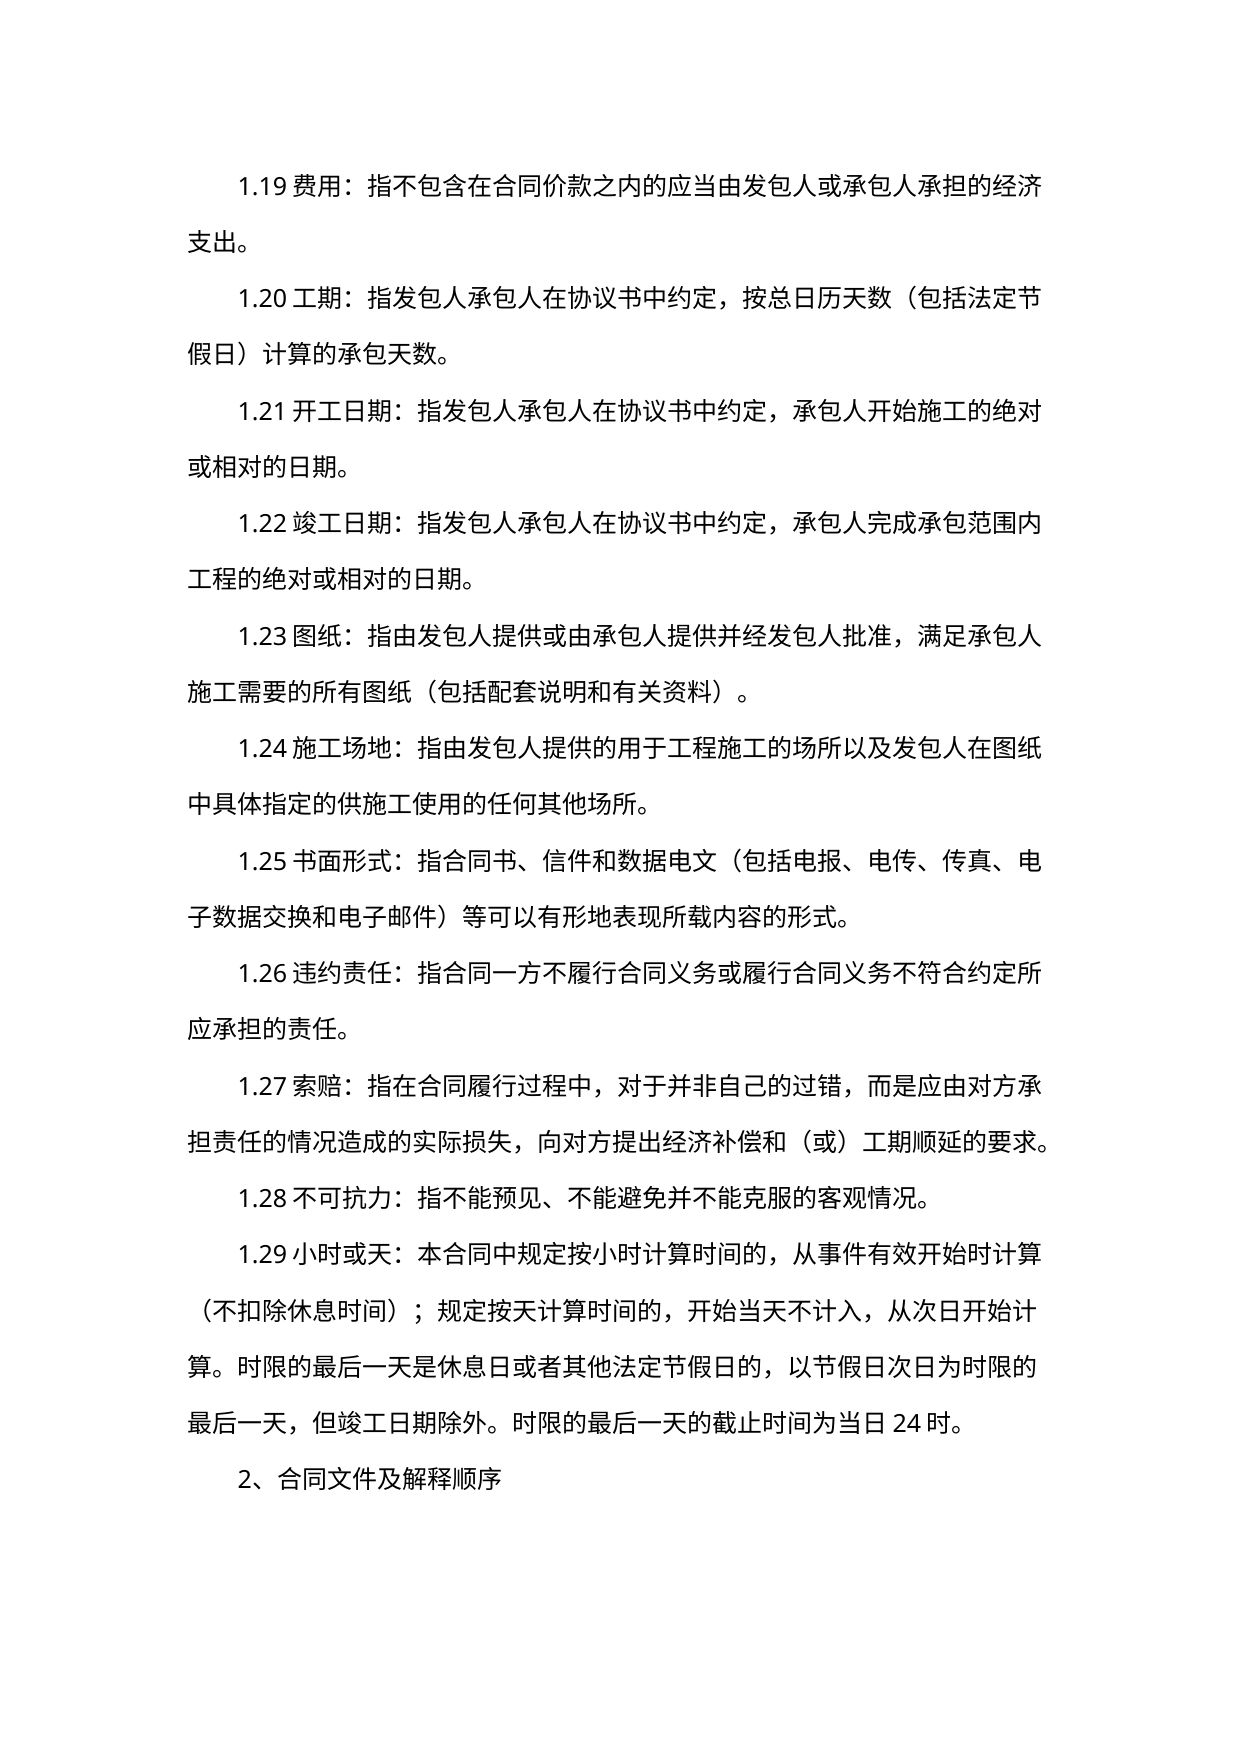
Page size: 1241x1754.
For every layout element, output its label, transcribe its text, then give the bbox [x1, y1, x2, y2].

text 1.19费用：指不包含在合同价款之内的应当由发包人或承包人承担的经济支出。 [187, 150, 1053, 262]
text 2、合同文件及解释顺序 [187, 1444, 1053, 1500]
text 1.20工期：指发包人承包人在协议书中约定，按总日历天数（包括法定节假日）计算的承包天数。 [187, 262, 1053, 375]
text 1.27索赔：指在合同履行过程中，对于并非自己的过错，而是应由对方承担责任的情况造成的实际损失，向对方提出经济补偿和（或）工期顺延的要求。 [187, 1050, 1053, 1162]
text 1.28不可抗力：指不能预见、不能避免并不能克服的客观情况。 [187, 1162, 1053, 1219]
text 1.23图纸：指由发包人提供或由承包人提供并经发包人批准，满足承包人施工需要的所有图纸（包括配套说明和有关资料）。 [187, 600, 1053, 712]
text 1.29小时或天：本合同中规定按小时计算时间的，从事件有效开始时计算（不扣除休息时间）；规定按天计算时间的，开始当天不计入，从次日开始计算。时限的最后一天是休息日或者其他法定节假日的，以节假日次日为时限的最后一天，但竣工日期除外。时限的最后一天的截止时间为当日24时。 [187, 1219, 1053, 1444]
text 1.21开工日期：指发包人承包人在协议书中约定，承包人开始施工的绝对或相对的日期。 [187, 375, 1053, 487]
text 1.22竣工日期：指发包人承包人在协议书中约定，承包人完成承包范围内工程的绝对或相对的日期。 [187, 487, 1053, 600]
text 1.24施工场地：指由发包人提供的用于工程施工的场所以及发包人在图纸中具体指定的供施工使用的任何其他场所。 [187, 712, 1053, 825]
text 1.26违约责任：指合同一方不履行合同义务或履行合同义务不符合约定所应承担的责任。 [187, 937, 1053, 1050]
text 1.25书面形式：指合同书、信件和数据电文（包括电报、电传、传真、电子数据交换和电子邮件）等可以有形地表现所载内容的形式。 [187, 825, 1053, 937]
